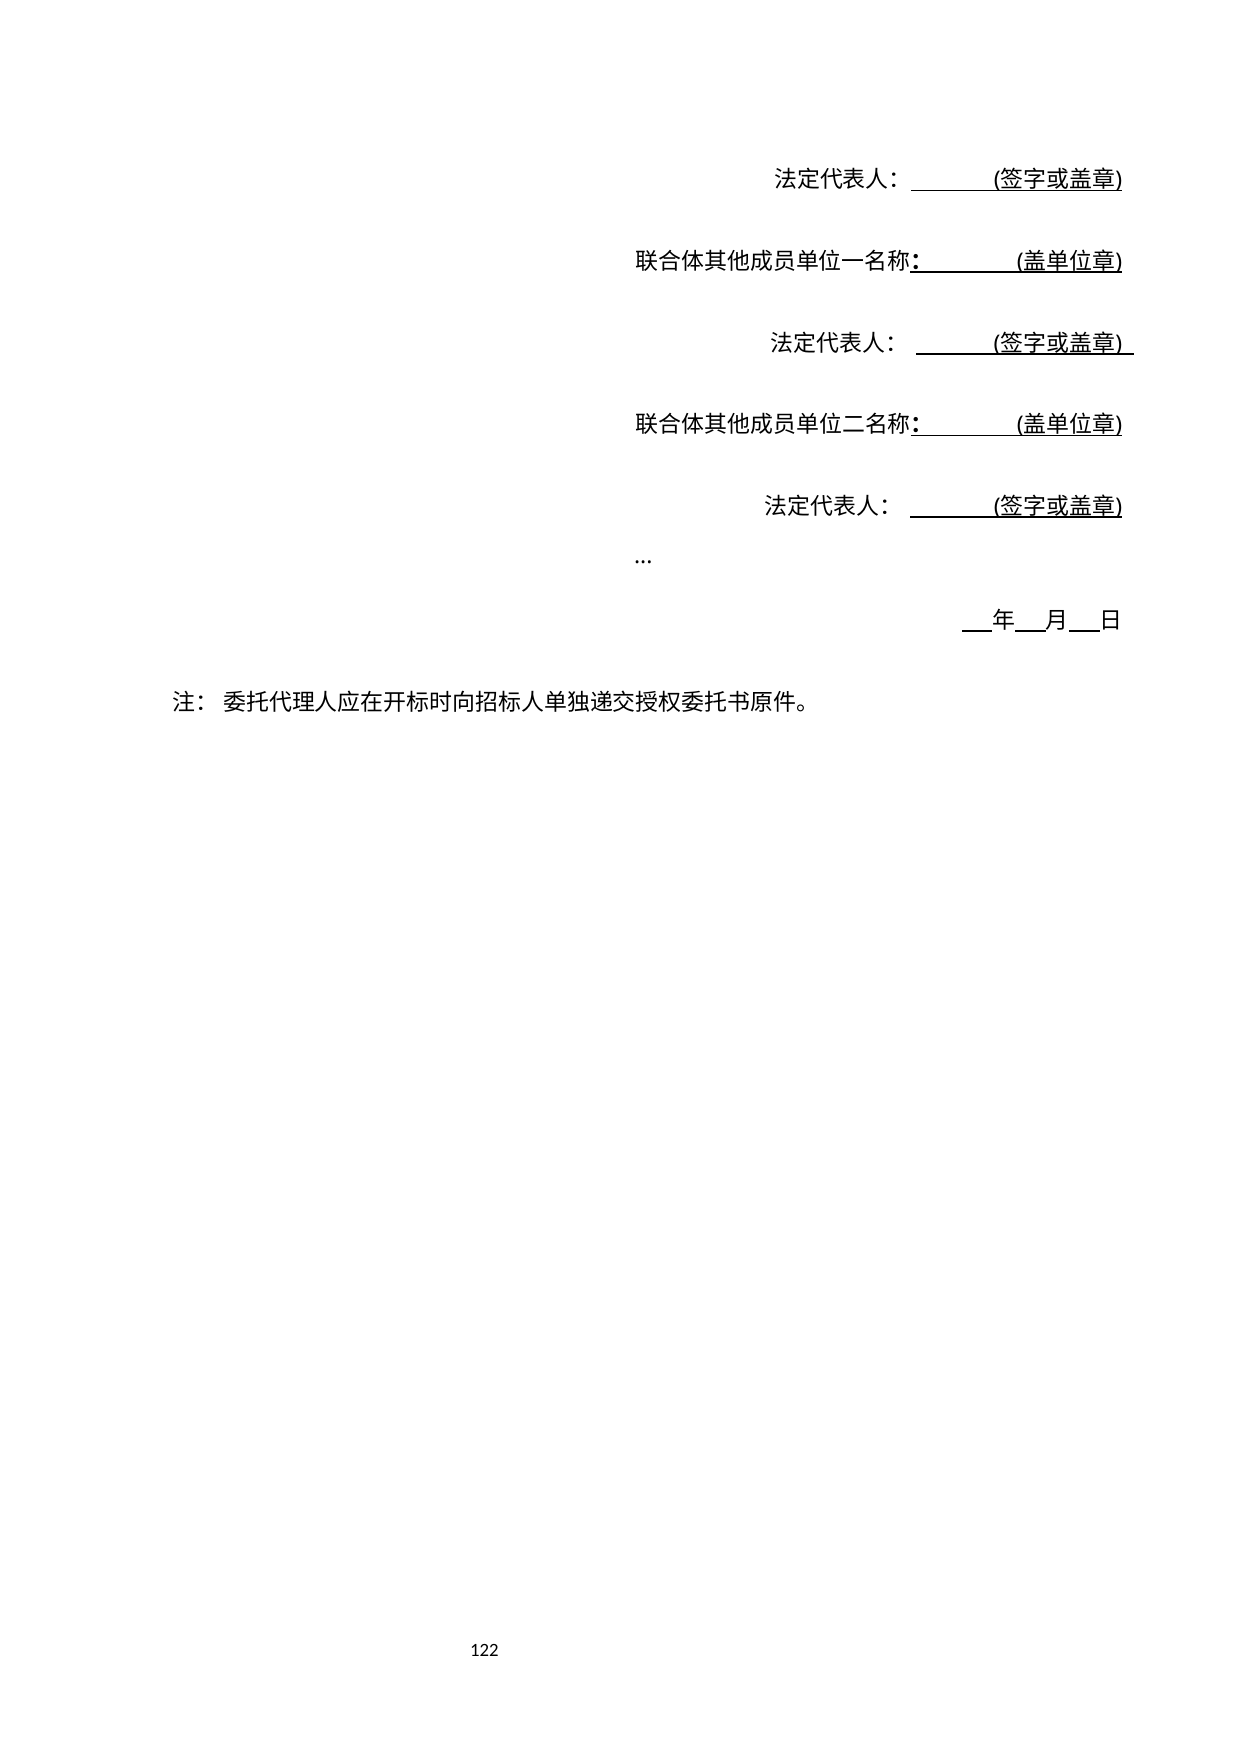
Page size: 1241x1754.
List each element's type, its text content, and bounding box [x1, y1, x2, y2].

text 法定代表人： (签字或盖章) [164, 129, 1122, 194]
text 联合体其他成员单位二名称： (盖单位章) [118, 374, 1122, 439]
text 联合体其他成员单位一名称： (盖单位章) [118, 211, 1122, 276]
text ... [118, 538, 1122, 570]
text 注： 委托代理人应在开标时向招标人单独递交授权委托书原件。 [172, 668, 1122, 733]
text 法定代表人： (签字或盖章) [118, 293, 1122, 358]
text 法定代表人： (签字或盖章) [118, 456, 1122, 521]
text 年 月 日 [172, 586, 1122, 651]
